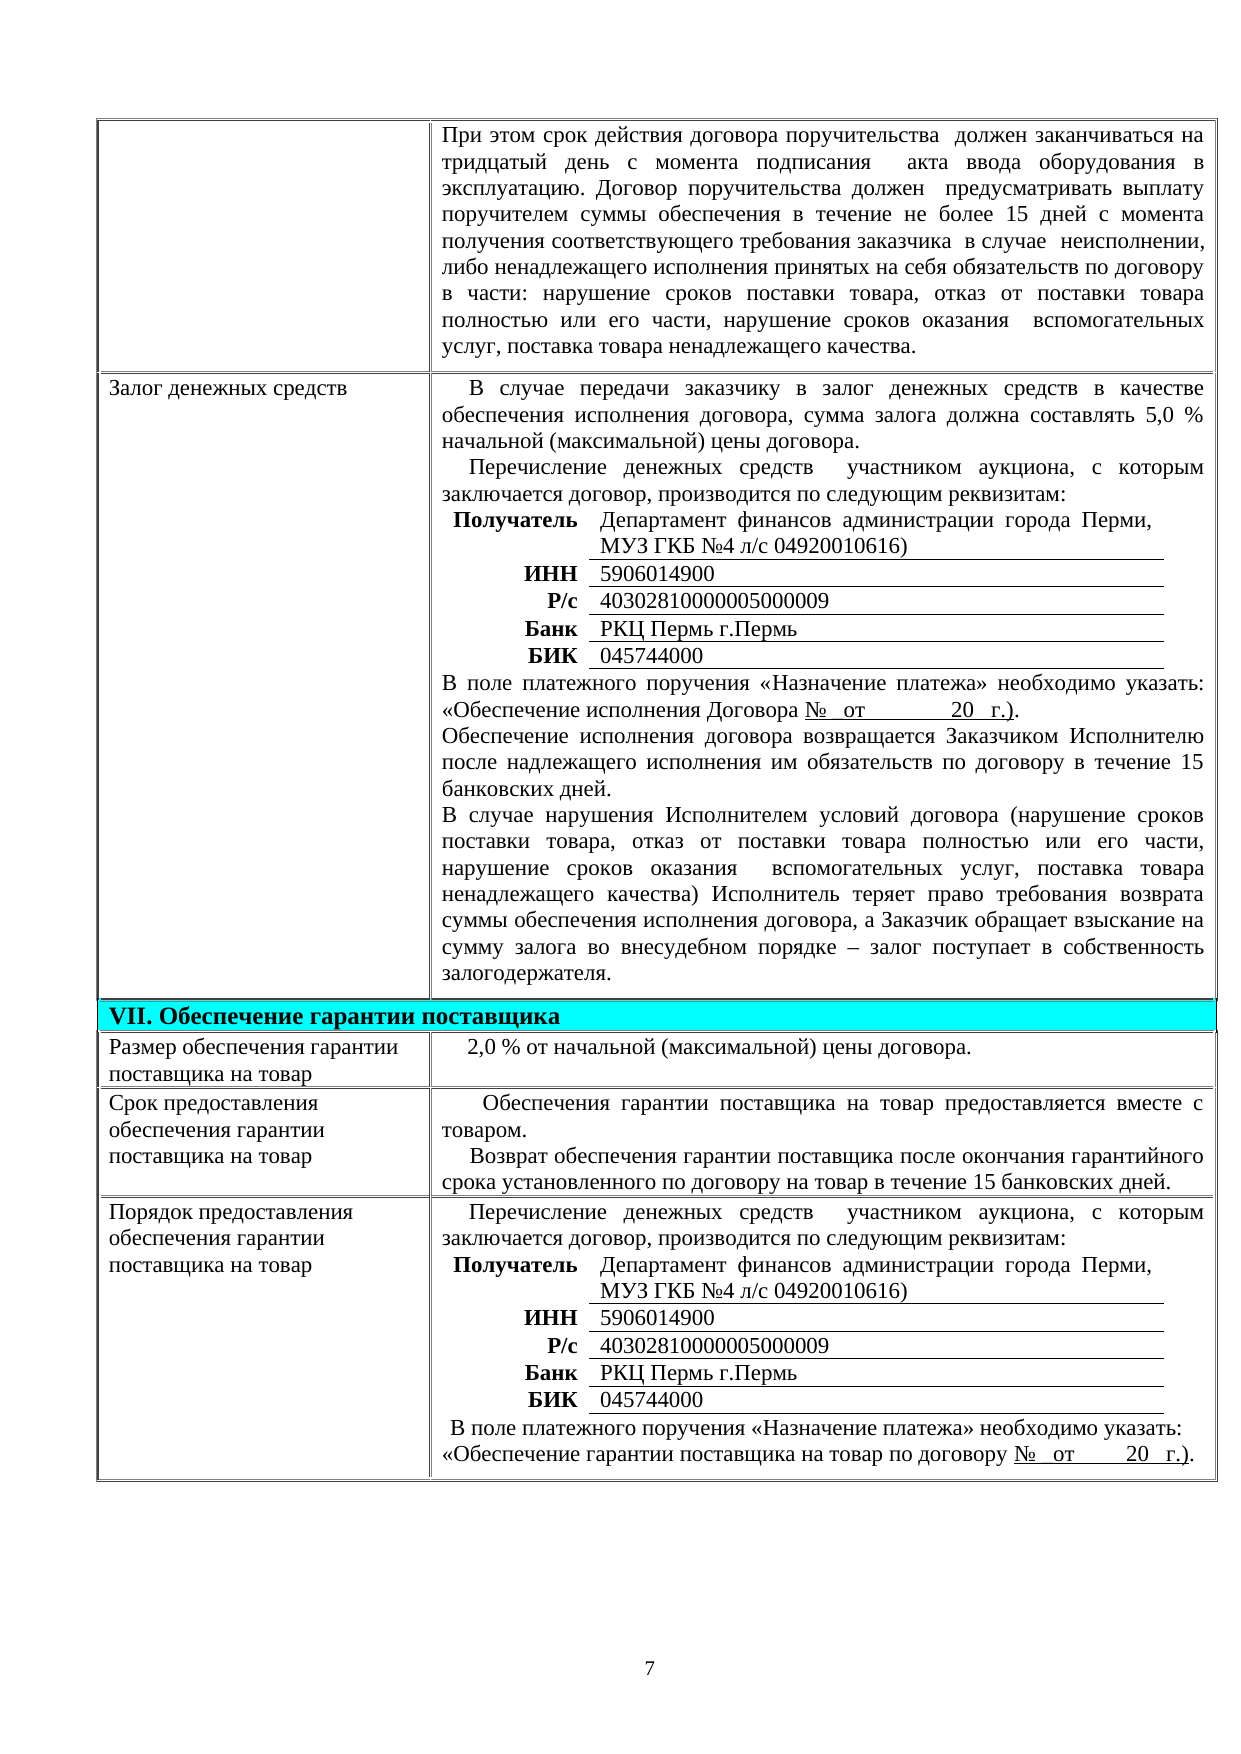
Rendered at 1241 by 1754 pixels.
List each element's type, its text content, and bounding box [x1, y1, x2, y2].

table_cell Залог денежных средств [99, 371, 429, 998]
table_cell В случае передачи заказчику в залог денежных средств в качестве обеспечения исполнения договора, сумма залога должна составлять 5,0 % начальной (максимальной) цены договора. Перечисление денежных средств участником аукциона, с которым заключается договор, производится по следующим реквизитам: В поле платежного поручения «Назначение платежа» необходимо указать: «Обеспечение исполнения Договора № _от 20 г.). Обеспечение исполнения договора возвращается Заказчиком Исполнителю после надлежащего исполнения им обязательств по договору в течение 15 банковских дней. В случае нарушения Исполнителем условий договора (нарушение сроков поставки товара, отказ от поставки товара полностью или его части, нарушение сроков оказания вспомогательных услуг, поставка товара ненадлежащего качества) Исполнитель теряет право требования возврата суммы обеспечения исполнения договора, а Заказчик обращает взыскание на сумму залога во внесудебном порядке – залог поступает в собственность залогодержателя. [432, 371, 1215, 998]
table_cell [99, 121, 430, 371]
table_cell VII. Обеспечение гарантии поставщика [98, 998, 1216, 1030]
table_cell Перечисление денежных средств участником аукциона, с которым заключается договор, производится по следующим реквизитам: В поле платежного поручения «Назначение платежа» необходимо указать: «Обеспечение гарантии поставщика на товар по договору № _от 20 г.). [430, 1195, 1215, 1479]
table_cell 2,0 % от начальной (максимальной) цены договора. [432, 1030, 1216, 1086]
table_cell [430, 119, 1215, 371]
table_cell Порядок предоставления обеспечения гарантии поставщика на товар [99, 1195, 430, 1479]
table_cell Размер обеспечения гарантии поставщика на товар [98, 1030, 429, 1086]
table_cell Обеспечения гарантии поставщика на товар предоставляется вместе с товаром. Возврат обеспечения гарантии поставщика после окончания гарантийного срока установленного по договору на товар в течение 15 банковских дней. [432, 1086, 1215, 1195]
table_cell Срок предоставления обеспечения гарантии поставщика на товар [99, 1086, 429, 1195]
